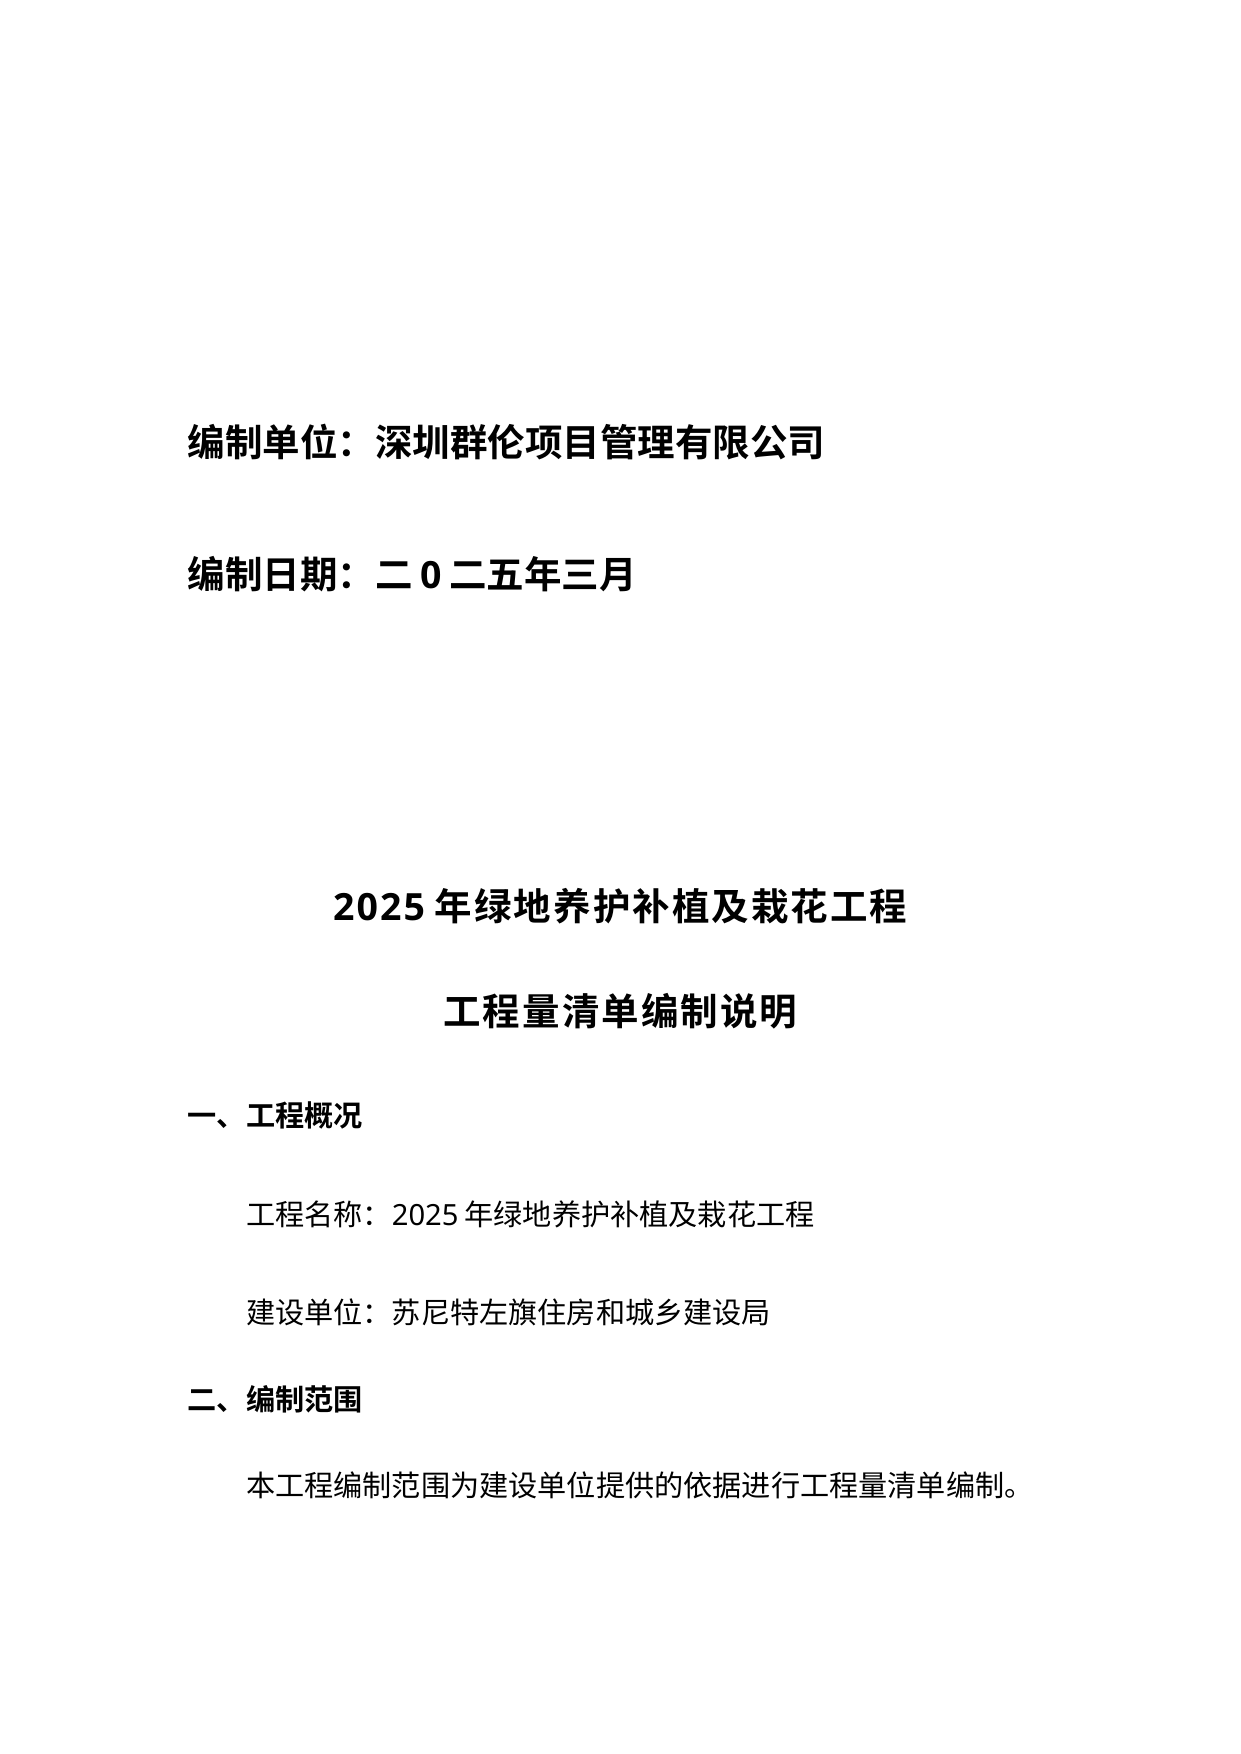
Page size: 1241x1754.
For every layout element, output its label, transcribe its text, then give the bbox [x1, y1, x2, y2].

text 建设单位：苏尼特左旗住房和城乡建设局 [187, 1278, 1053, 1343]
text 工程名称：2025年绿地养护补植及栽花工程 [187, 1180, 1053, 1245]
text 编制单位：深圳群伦项目管理有限公司 [187, 408, 1053, 473]
text 本工程编制范围为建设单位提供的依据进行工程量清单编制。 [187, 1451, 1053, 1516]
text 一、工程概况 [187, 1081, 1053, 1146]
text 工程量清单编制说明 [187, 977, 1053, 1042]
text 2025年绿地养护补植及栽花工程 [187, 872, 1053, 937]
text 二、编制范围 [187, 1365, 1053, 1430]
text 编制日期：二0二五年三月 [187, 539, 1053, 604]
